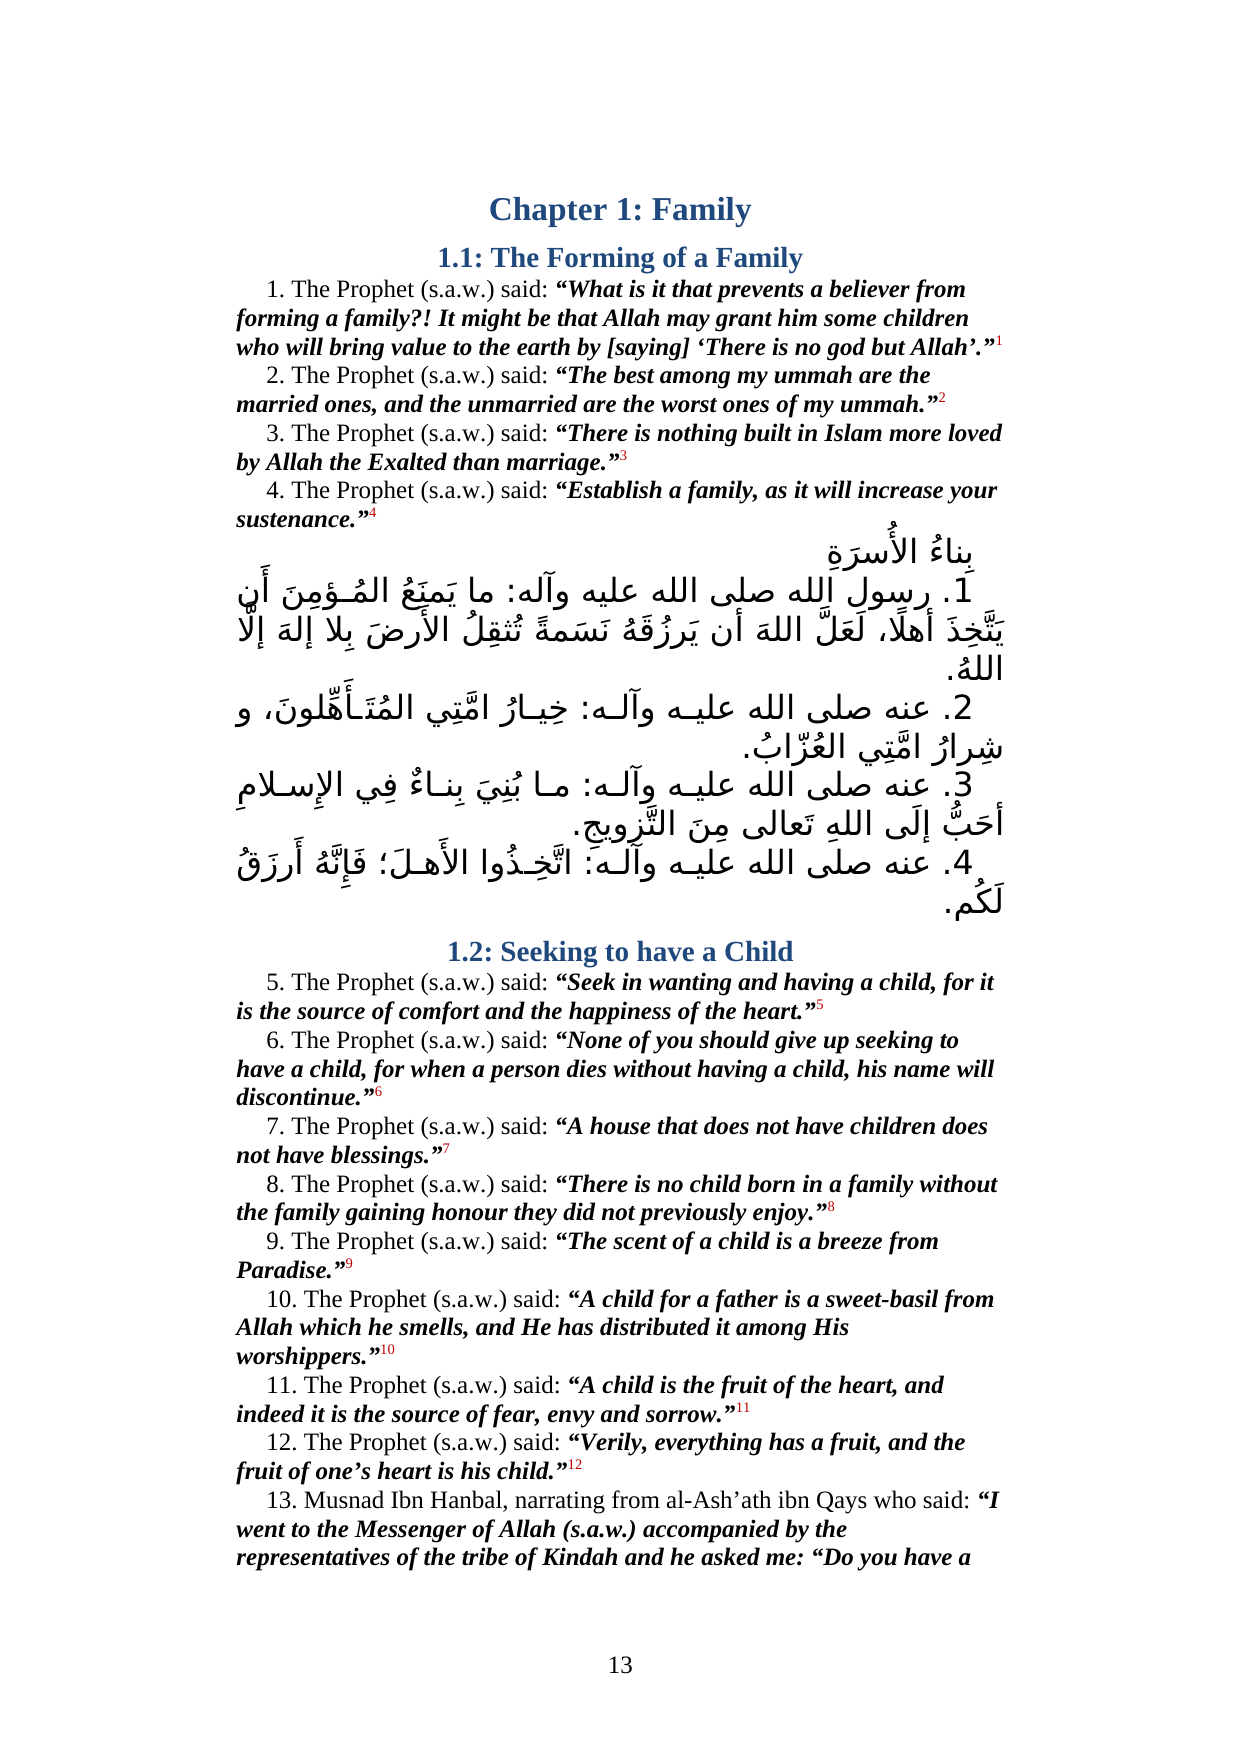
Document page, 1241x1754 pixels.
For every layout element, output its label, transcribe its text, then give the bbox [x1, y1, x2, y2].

text 2. عنه صلى الله عليه وآله: خِيارُ امَّتِي المُتَأَهِّلونَ، و شِرارُ امَّتِي العُزّابُ. [236, 688, 1004, 766]
subtitle Chapter 1: Family [236, 190, 1004, 228]
text 10. The Prophet (s.a.w.) said: “A child for a father is a sweet-basil from Allah which he smells, and He has distributed it among His worshippers.”10 [236, 1284, 1004, 1370]
subtitle 1.2: Seeking to have a Child [236, 934, 1004, 967]
text 2. The Prophet (s.a.w.) said: “The best among my ummah are the married ones, and the unmarried are the worst ones of my ummah.”2 [236, 360, 1004, 418]
text 1. رسول الله صلى الله عليه وآله: ما يَمنَعُ المُؤمِنَ أَن يَتَّخِذَ أهلًا، لَعَلَّ اللهَ أن يَرزُقَهُ نَسَمةً تُثقِلُ الأَرضَ بِلا إلهَ إلَّا اللهُ. [236, 572, 1004, 688]
text 3. The Prophet (s.a.w.) said: “There is nothing built in Islam more loved by Allah the Exalted than marriage.”3 [236, 418, 1004, 475]
text 4. عنه صلى الله عليه وآله: اتَّخِذُوا الأَهلَ؛ فَإِنَّهُ أَرزَقُ لَكُم. [236, 844, 1004, 921]
text 4. The Prophet (s.a.w.) said: “Establish a family, as it will increase your sustenance.”4 [236, 475, 1004, 533]
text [236, 1485, 1004, 1571]
text 5. The Prophet (s.a.w.) said: “Seek in wanting and having a child, for it is the source of comfort and the happiness of the heart.”5 [236, 967, 1004, 1025]
text 12. The Prophet (s.a.w.) said: “Verily, everything has a fruit, and the fruit of one’s heart is his child.”12 [236, 1427, 1004, 1485]
text 11. The Prophet (s.a.w.) said: “A child is the fruit of the heart, and indeed it is the source of fear, envy and sorrow.”11 [236, 1370, 1004, 1427]
text 9. The Prophet (s.a.w.) said: “The scent of a child is a breeze from Paradise.”9 [236, 1226, 1004, 1284]
subtitle 1.1: The Forming of a Family [236, 241, 1004, 274]
text 8. The Prophet (s.a.w.) said: “There is no child born in a family without the family gaining honour they did not previously enjoy.”8 [236, 1169, 1004, 1226]
text 6. The Prophet (s.a.w.) said: “None of you should give up seeking to have a child, for when a person dies without having a child, his name will discontinue.”6 [236, 1025, 1004, 1111]
text بِناءُ الأُسرَةِ [236, 533, 1004, 572]
text 1. The Prophet (s.a.w.) said: “What is it that prevents a believer from forming a family?! It might be that Allah may grant him some children who will bring value to the earth by [saying] ‘There is no god but Allah’.”1 [236, 274, 1004, 360]
text 3. عنه صلى الله عليه وآله: ما بُنِيَ بِناءٌ فِي الإِسلامِ أحَبُّ إلَى اللهِ تَعالى مِنَ التَّزويجِ. [236, 766, 1004, 844]
text 7. The Prophet (s.a.w.) said: “A house that does not have children does not have blessings.”7 [236, 1111, 1004, 1169]
